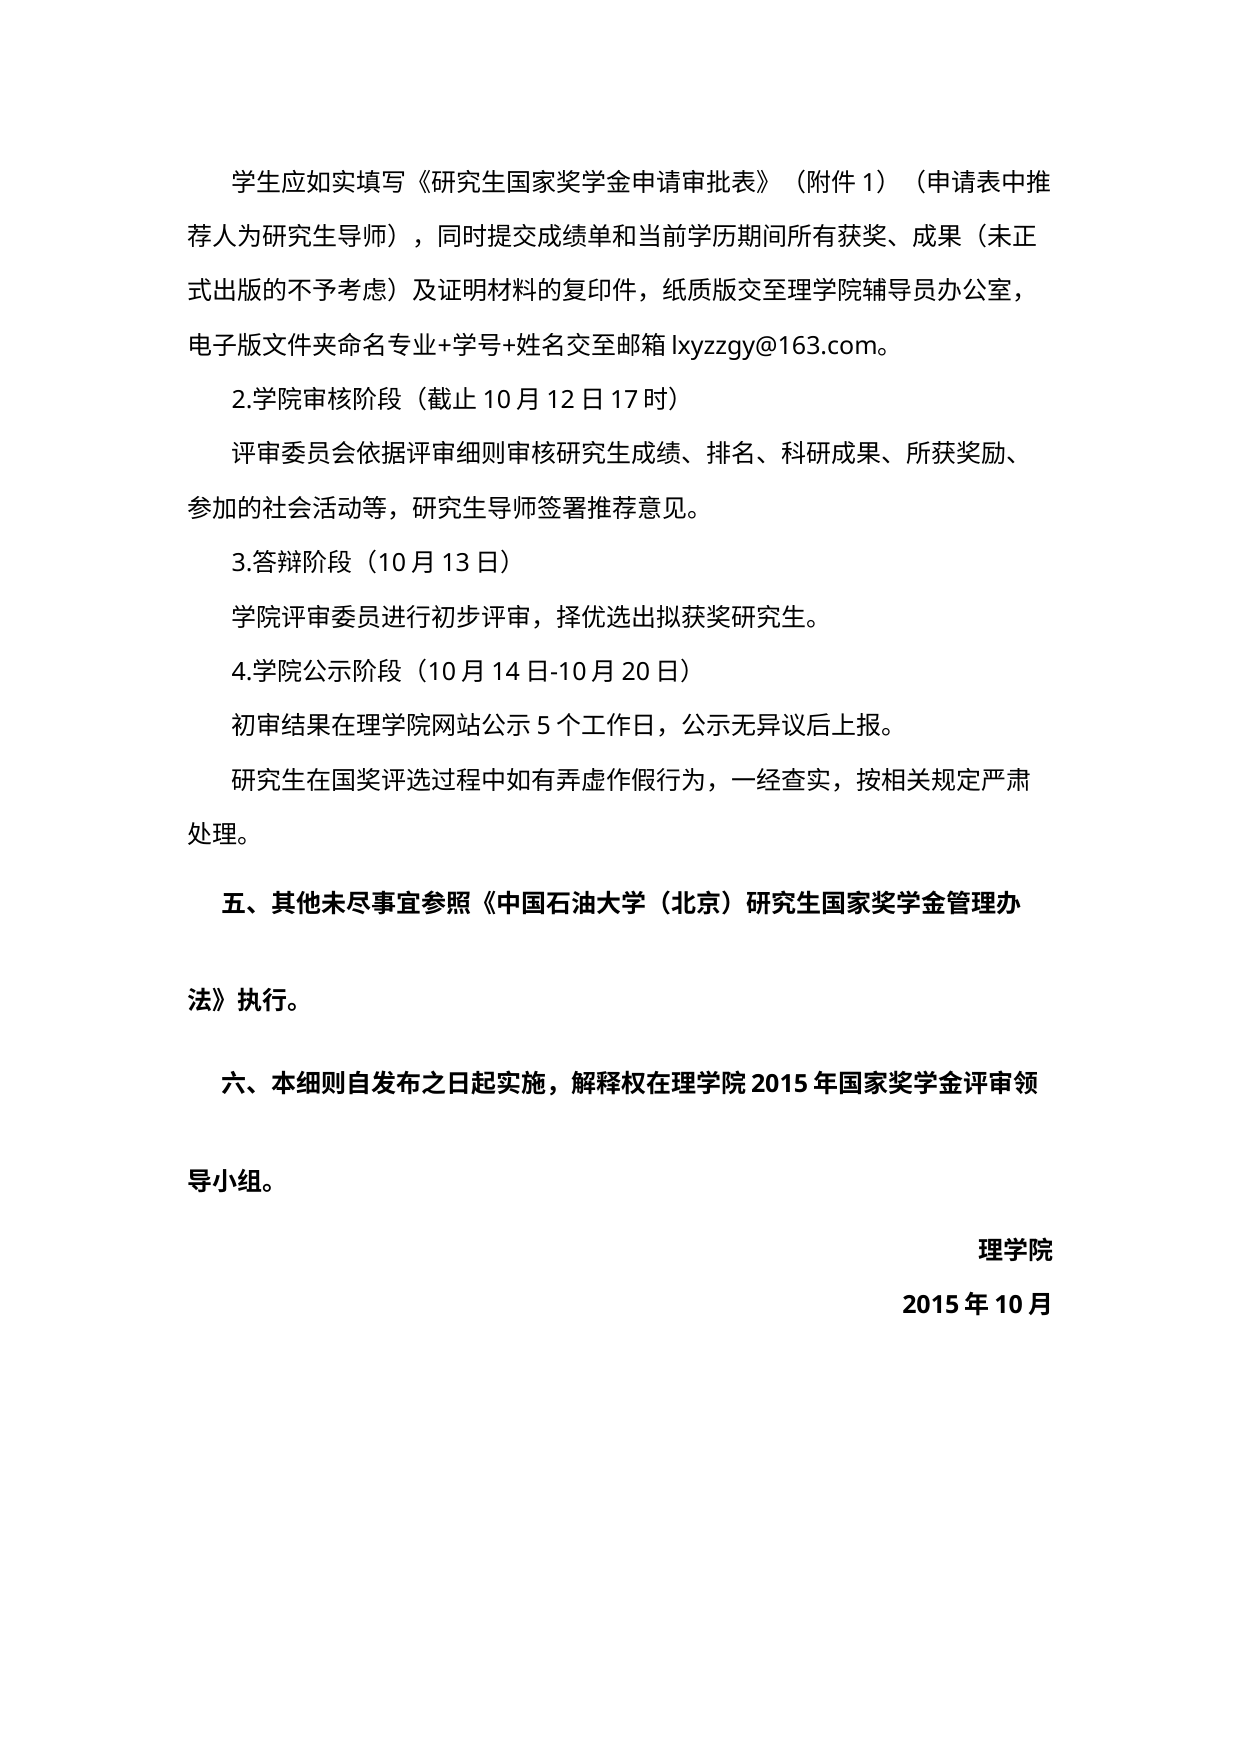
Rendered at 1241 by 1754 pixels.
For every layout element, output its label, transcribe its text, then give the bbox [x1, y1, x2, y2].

text 4.学院公示阶段（10月14日-10月20日） [187, 651, 1053, 688]
text 学生应如实填写《研究生国家奖学金申请审批表》（附件1）（申请表中推荐人为研究生导师），同时提交成绩单和当前学历期间所有获奖、成果（未正式出版的不予考虑）及证明材料的复印件，纸质版交至理学院辅导员办公室，电子版文件夹命名专业+学号+姓名交至邮箱lxyzzgy@163.com。 [187, 162, 1053, 361]
text 学院评审委员进行初步评审，择优选出拟获奖研究生。 [187, 597, 1053, 633]
text 理学院 [187, 1230, 1053, 1266]
text 六、本细则自发布之日起实施，解释权在理学院2015年国家奖学金评审领导小组。 [187, 1049, 1053, 1212]
text 2015年10月 [187, 1284, 1053, 1321]
text 评审委员会依据评审细则审核研究生成绩、排名、科研成果、所获奖励、参加的社会活动等，研究生导师签署推荐意见。 [187, 434, 1053, 524]
text 3.答辩阶段（10月13日） [187, 543, 1053, 579]
text 五、其他未尽事宜参照《中国石油大学（北京）研究生国家奖学金管理办法》执行。 [187, 869, 1053, 1031]
text 2.学院审核阶段（截止10月12日17时） [187, 379, 1053, 416]
text 初审结果在理学院网站公示5个工作日，公示无异议后上报。 [187, 706, 1053, 742]
text 研究生在国奖评选过程中如有弄虚作假行为，一经查实，按相关规定严肃处理。 [187, 760, 1053, 851]
